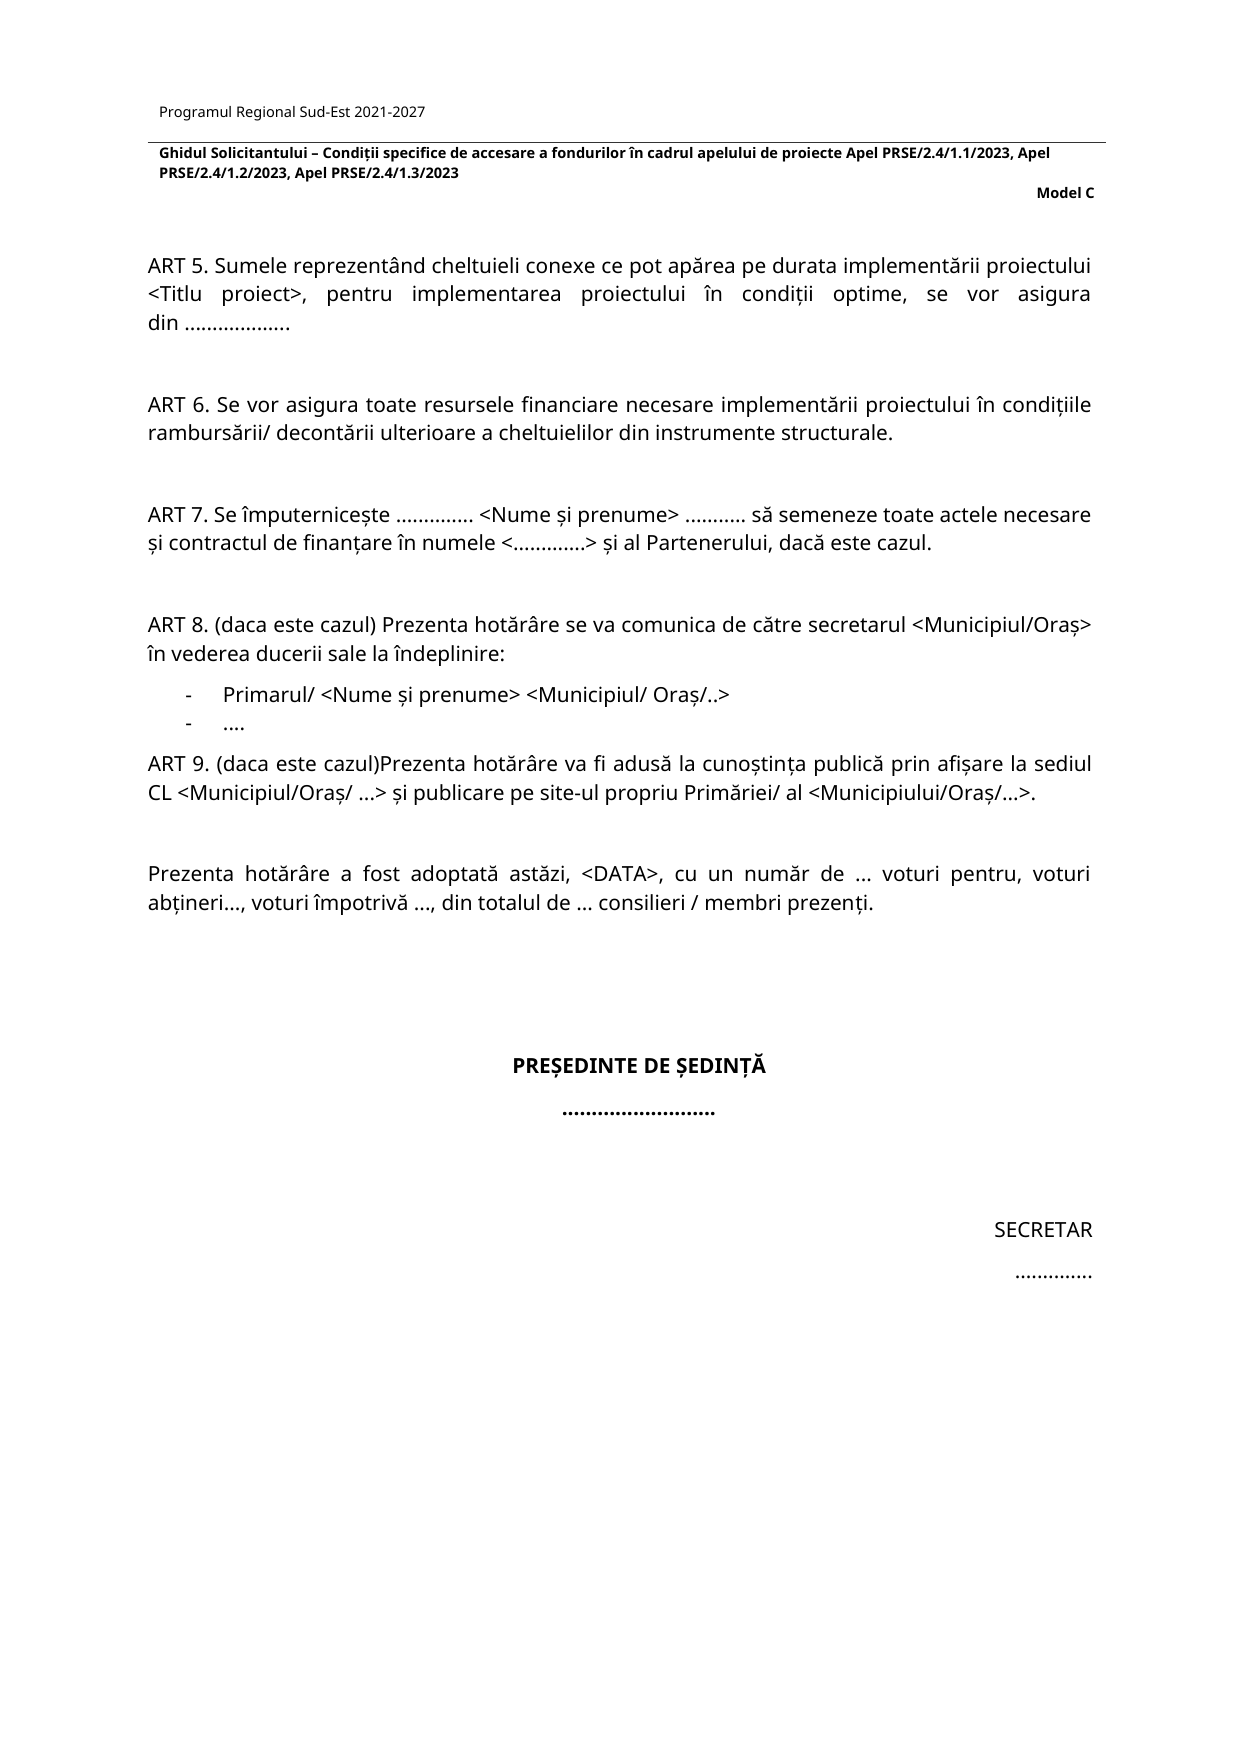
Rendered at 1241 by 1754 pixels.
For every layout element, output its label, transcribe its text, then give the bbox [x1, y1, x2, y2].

text ART 5. Sumele reprezentând cheltuieli conexe ce pot apărea pe durata implementării proiectului <Titlu proiect>, pentru implementarea proiectului în condiții optime, se vor asigura din ................... [148, 251, 1093, 336]
text SECRETAR [185, 1215, 1093, 1244]
text PREŞEDINTE DE ŞEDINŢĂ [185, 1052, 1093, 1080]
text .............. [185, 1256, 1093, 1285]
text ART 7. Se împuternicește .............. <Nume și prenume> ........... să semeneze toate actele necesare şi contractul de finanţare în numele <.............> şi al Partenerului, dacă este cazul. [148, 500, 1093, 557]
text ART 9. (daca este cazul)Prezenta hotărâre va fi adusă la cunoştinţa publică prin afişare la sediul CL <Municipiul/Oraş/ ...> şi publicare pe site-ul propriu Primăriei/ al <Municipiului/Oraş/...>. [148, 749, 1093, 806]
text ART 6. Se vor asigura toate resursele financiare necesare implementării proiectului în condițiile rambursării/ decontării ulterioare a cheltuielilor din instrumente structurale. [148, 390, 1093, 447]
list Primarul/ <Nume și prenume> <Municipiul/ Oraş/..> [185, 680, 1093, 708]
text Prezenta hotărâre a fost adoptată astăzi, <DATA>, cu un număr de ... voturi pentru, voturi abţineri..., voturi împotrivă ..., din totalul de ... consilieri / membri prezenţi. [148, 859, 1093, 916]
list .... [185, 708, 1093, 737]
text ART 8. (daca este cazul) Prezenta hotărâre se va comunica de către secretarul <Municipiul/Oraş> în vederea ducerii sale la îndeplinire: [148, 610, 1093, 667]
text .......................... [185, 1093, 1093, 1121]
